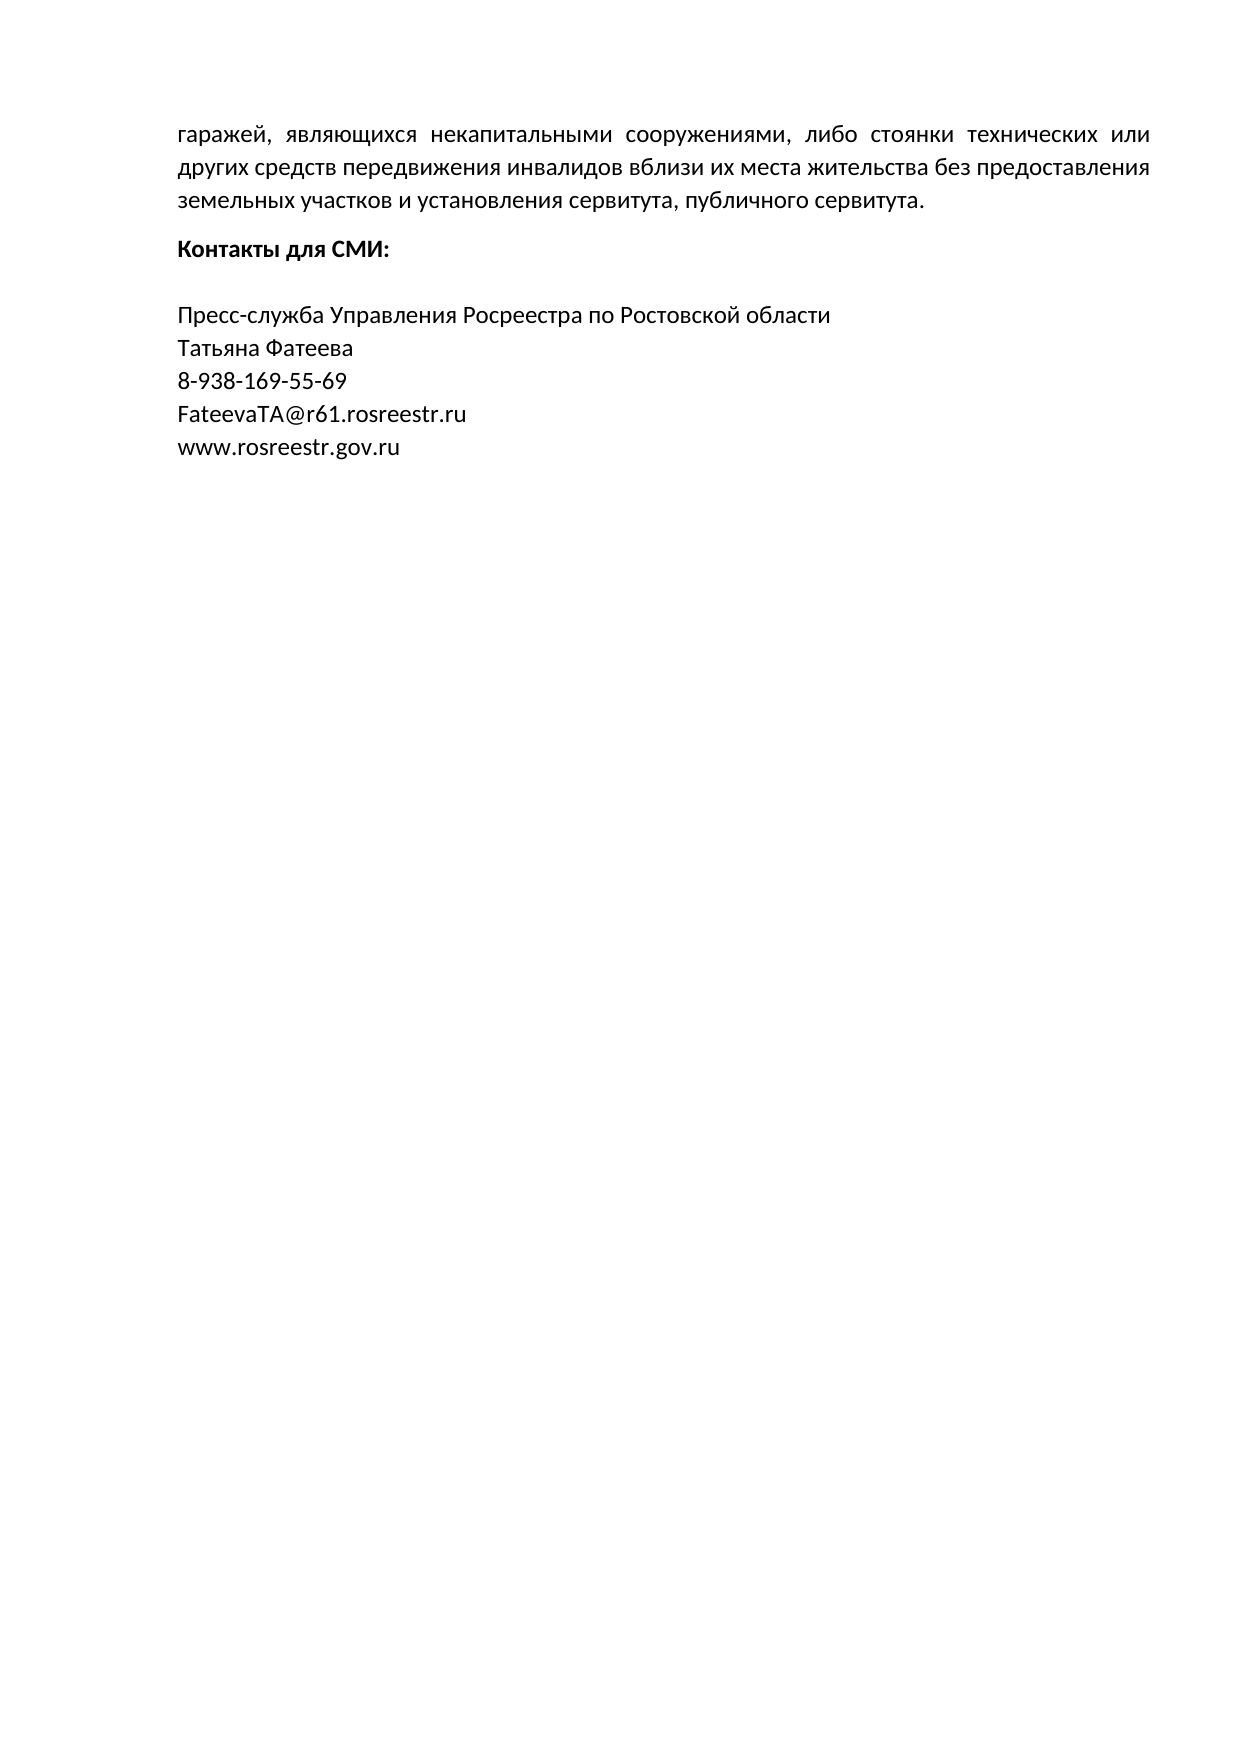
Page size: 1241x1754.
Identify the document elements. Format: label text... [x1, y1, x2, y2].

text Татьяна Фатеева [177, 332, 1152, 363]
text Контакты для СМИ: [177, 233, 1152, 264]
text www.rosreestr.gov.ru [177, 431, 1152, 462]
text FateevaTA@r61.rosreestr.ru [177, 398, 1152, 429]
text Пресс-служба Управления Росреестра по Ростовской области [177, 299, 1152, 330]
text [177, 118, 1152, 214]
text 8-938-169-55-69 [177, 365, 1152, 396]
